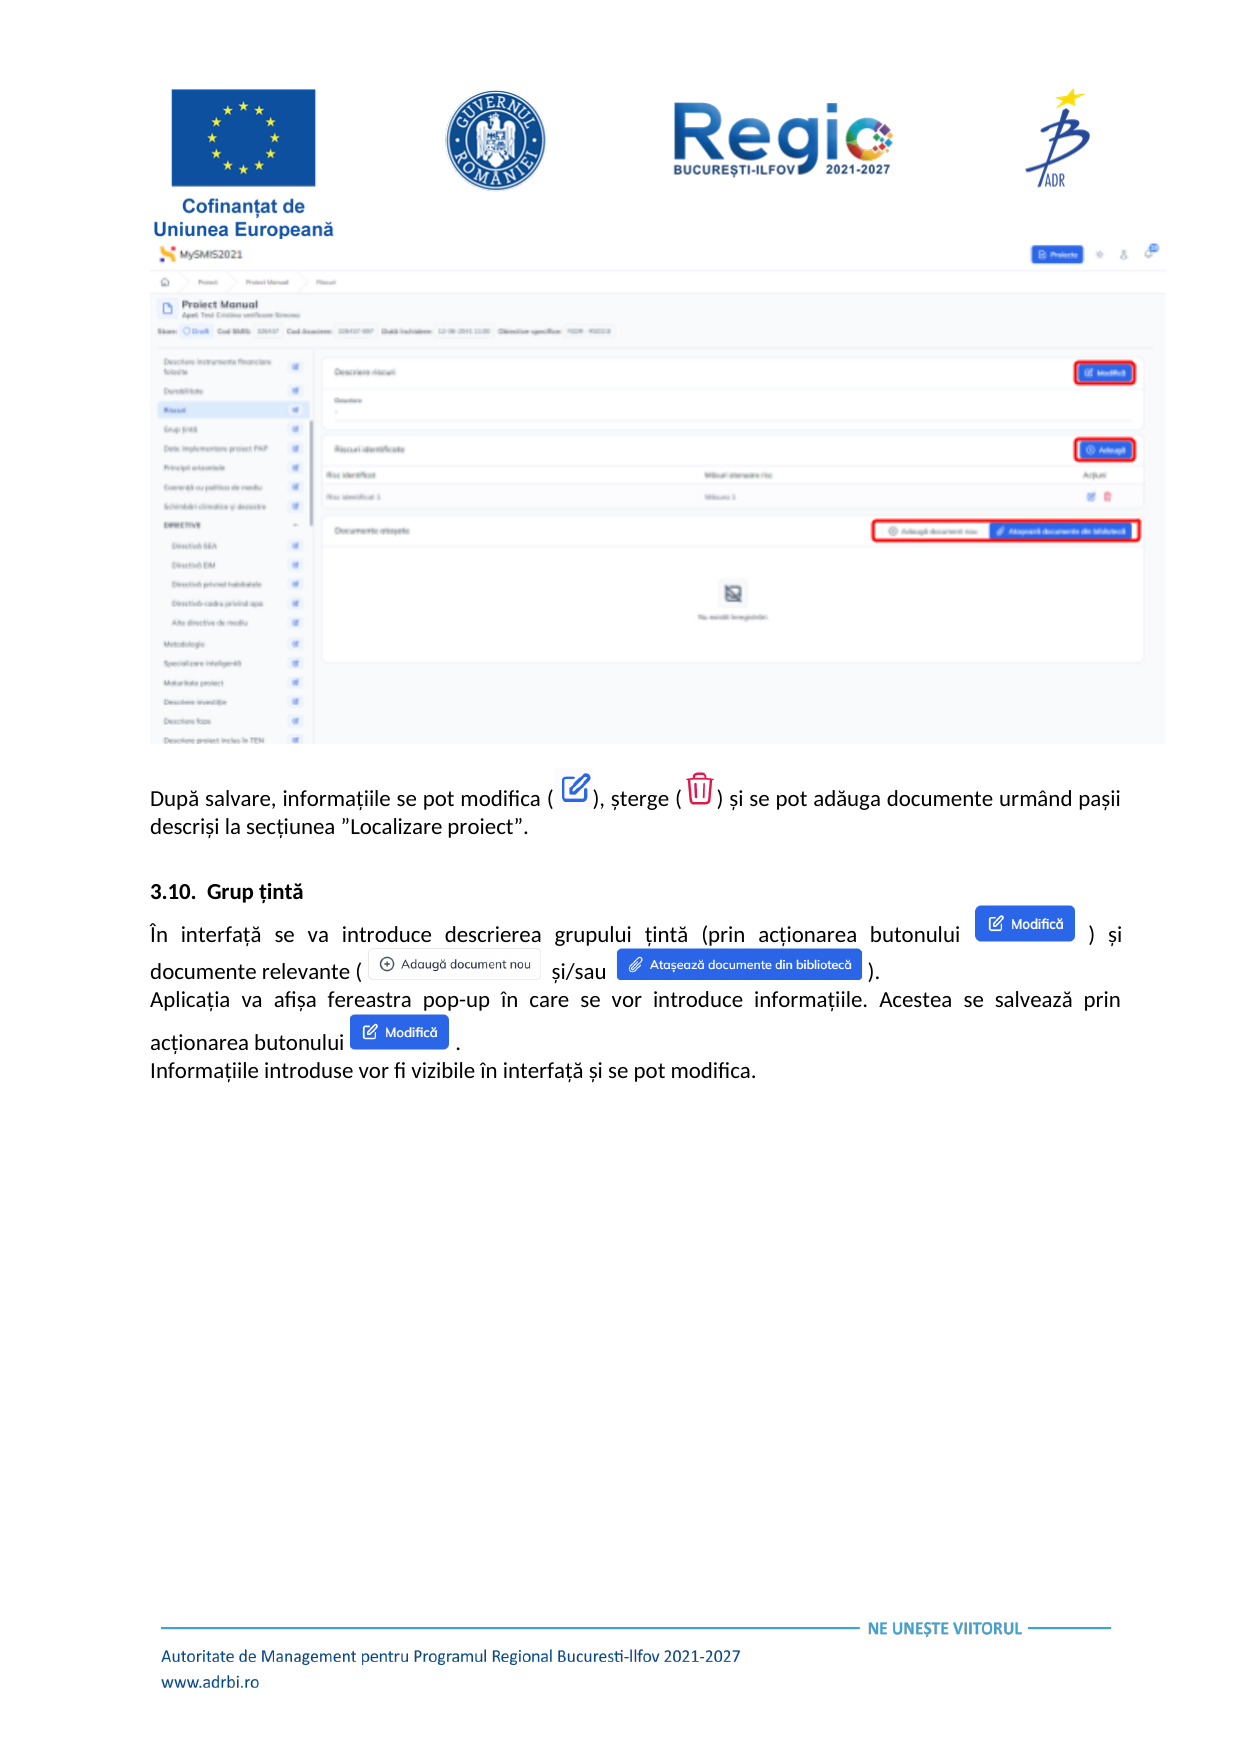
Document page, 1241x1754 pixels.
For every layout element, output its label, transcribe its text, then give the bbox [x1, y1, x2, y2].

text După salvare, informațiile se pot modifica (), șterge () și se pot adăuga documente urmând pașii descriși la secțiunea ”Localizare proiect”. [150, 769, 1122, 840]
text Informațiile introduse vor fi vizibile în interfață și se pot modifica. [150, 1056, 1122, 1084]
picture [554, 768, 593, 807]
picture [682, 772, 717, 807]
picture [616, 948, 863, 980]
picture [975, 905, 1075, 943]
picture [350, 1013, 450, 1051]
subtitle Grup țintă [150, 877, 1122, 905]
text Aplicația va afișa fereastra pop-up în care se vor introduce informațiile. Acestea se salvează prin acționarea butonului . [150, 985, 1122, 1056]
picture [161, 1622, 1112, 1688]
text În interfață se va introduce descrierea grupului țintă (prin acționarea butonului ) și documente relevante ( și/sau ). [150, 905, 1122, 985]
picture [367, 948, 542, 980]
picture [150, 88, 1092, 239]
